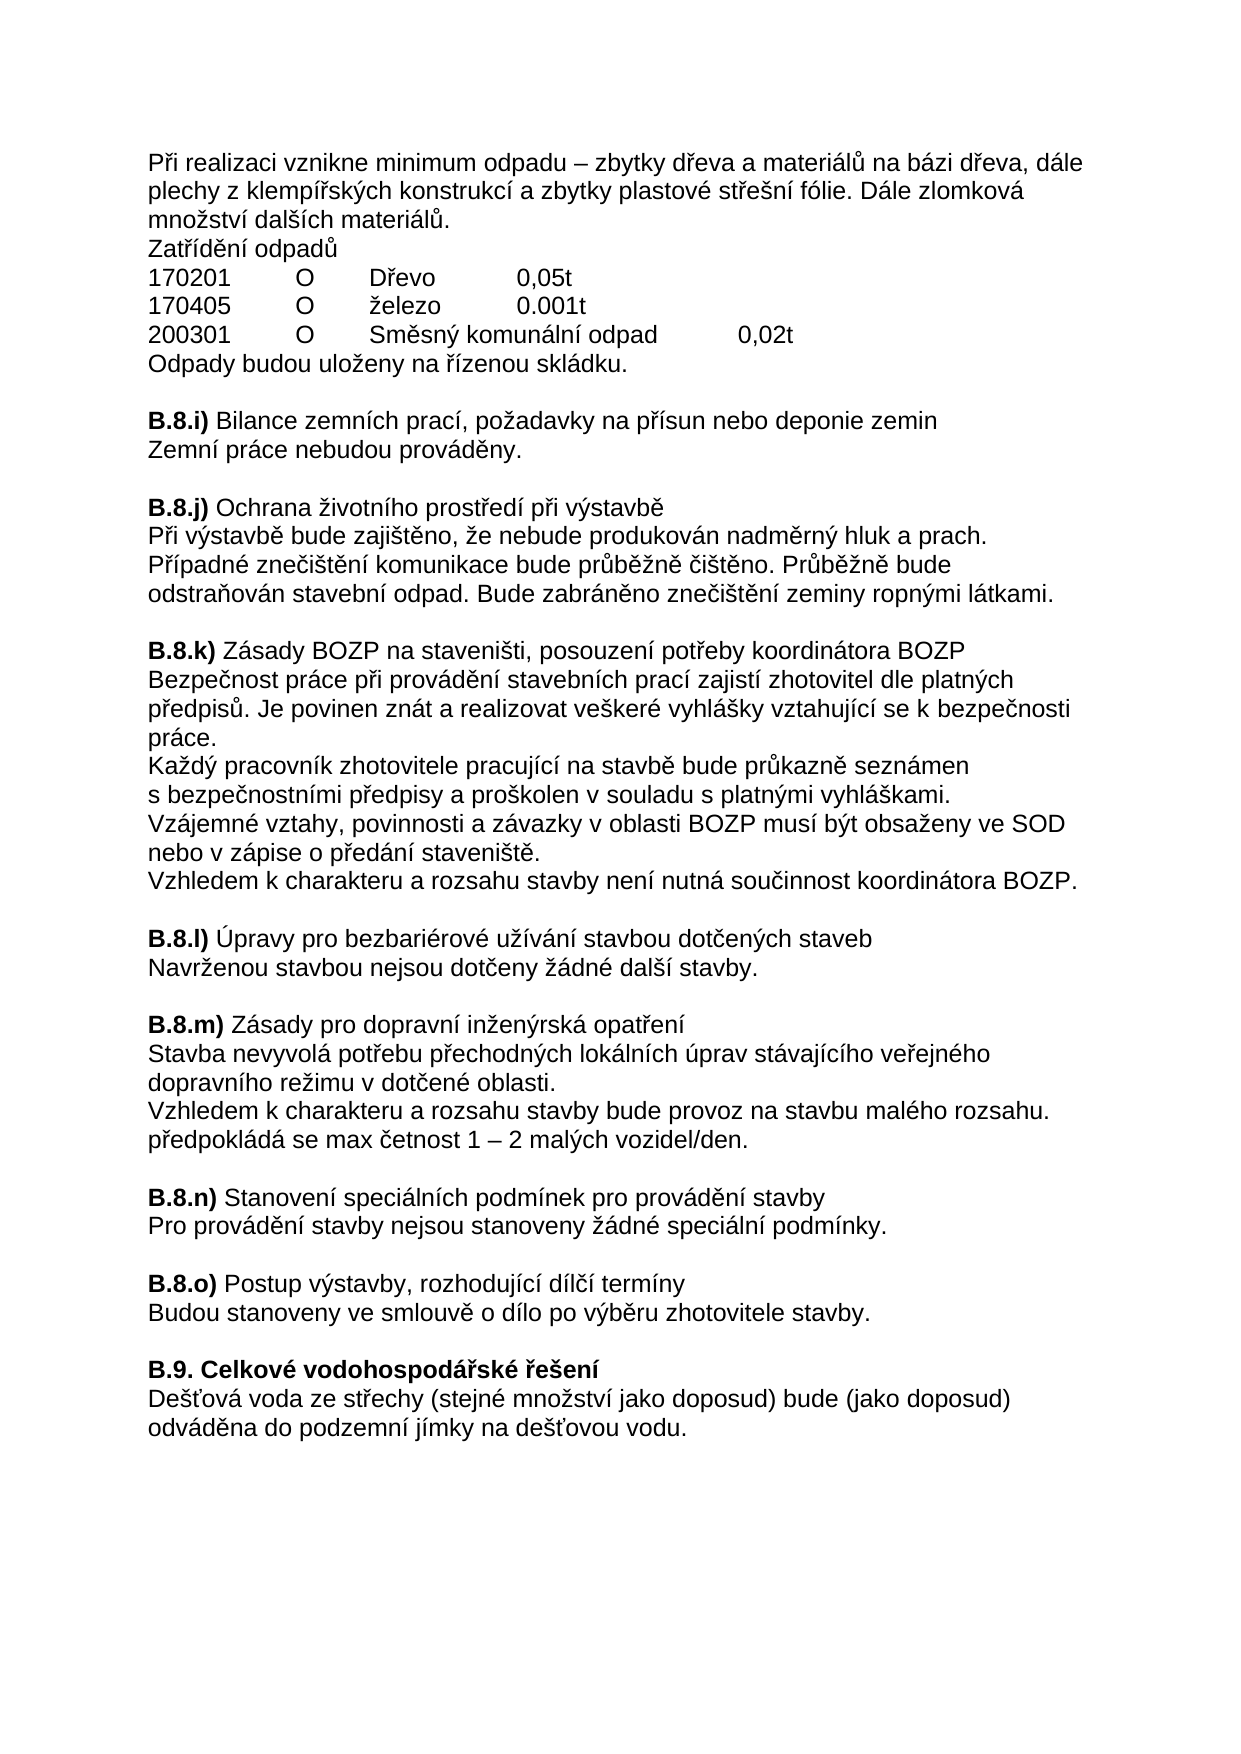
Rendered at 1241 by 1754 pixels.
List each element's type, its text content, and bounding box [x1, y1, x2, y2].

text B.8.o) Postup výstavby, rozhodující dílčí termíny [148, 1269, 1093, 1298]
text Bezpečnost práce při provádění stavebních prací zajistí zhotovitel dle platných předpisů. Je povinen znát a realizovat veškeré vyhlášky vztahující se k bezpečnosti práce. [148, 665, 1093, 751]
text Každý pracovník zhotovitele pracující na stavbě bude průkazně seznámen s bezpečnostními předpisy a proškolen v souladu s platnými vyhláškami. [148, 751, 1093, 809]
text Dešťová voda ze střechy (stejné množství jako doposud) bude (jako doposud) odváděna do podzemní jímky na dešťovou vodu. [148, 1384, 1093, 1441]
text Zatřídění odpadů [148, 234, 1093, 263]
text Navrženou stavbou nejsou dotčeny žádné další stavby. [148, 953, 1093, 981]
text B.8.l) Úpravy pro bezbariérové užívání stavbou dotčených staveb [148, 924, 1093, 953]
text Pro provádění stavby nejsou stanoveny žádné speciální podmínky. [148, 1211, 1093, 1240]
text Vzájemné vztahy, povinnosti a závazky v oblasti BOZP musí být obsaženy ve SOD nebo v zápise o předání staveniště. [148, 809, 1093, 866]
text B.8.j) Ochrana životního prostředí při výstavbě [148, 493, 1093, 521]
text 200301 O Směsný komunální odpad 0,02t [148, 320, 1093, 349]
text B.8.k) Zásady BOZP na staveništi, posouzení potřeby koordinátora BOZP [148, 636, 1093, 665]
text B.8.n) Stanovení speciálních podmínek pro provádění stavby [148, 1183, 1093, 1211]
text Při výstavbě bude zajištěno, že nebude produkován nadměrný hluk a prach. Případné znečištění komunikace bude průběžně čištěno. Průběžně bude odstraňován stavební odpad. Bude zabráněno znečištění zeminy ropnými látkami. [148, 521, 1093, 608]
text B.8.m) Zásady pro dopravní inženýrská opatření [148, 1010, 1093, 1039]
text B.8.i) Bilance zemních prací, požadavky na přísun nebo deponie zemin [148, 406, 1093, 435]
text 170201 O Dřevo 0,05t [148, 263, 1093, 291]
text Vzhledem k charakteru a rozsahu stavby bude provoz na stavbu malého rozsahu. předpokládá se max četnost 1 – 2 malých vozidel/den. [148, 1096, 1093, 1154]
text Odpady budou uloženy na řízenou skládku. [148, 349, 1093, 378]
text B.9. Celkové vodohospodářské řešení [148, 1355, 1093, 1384]
text Při realizaci vznikne minimum odpadu – zbytky dřeva a materiálů na bázi dřeva, dále plechy z klempířských konstrukcí a zbytky plastové střešní fólie. Dále zlomková množství dalších materiálů. [148, 148, 1093, 234]
text Budou stanoveny ve smlouvě o dílo po výběru zhotovitele stavby. [148, 1298, 1093, 1326]
text Vzhledem k charakteru a rozsahu stavby není nutná součinnost koordinátora BOZP. [148, 866, 1093, 895]
text 170405 O železo 0.001t [148, 291, 1093, 320]
text Zemní práce nebudou prováděny. [148, 435, 1093, 464]
text Stavba nevyvolá potřebu přechodných lokálních úprav stávajícího veřejného dopravního režimu v dotčené oblasti. [148, 1039, 1093, 1096]
